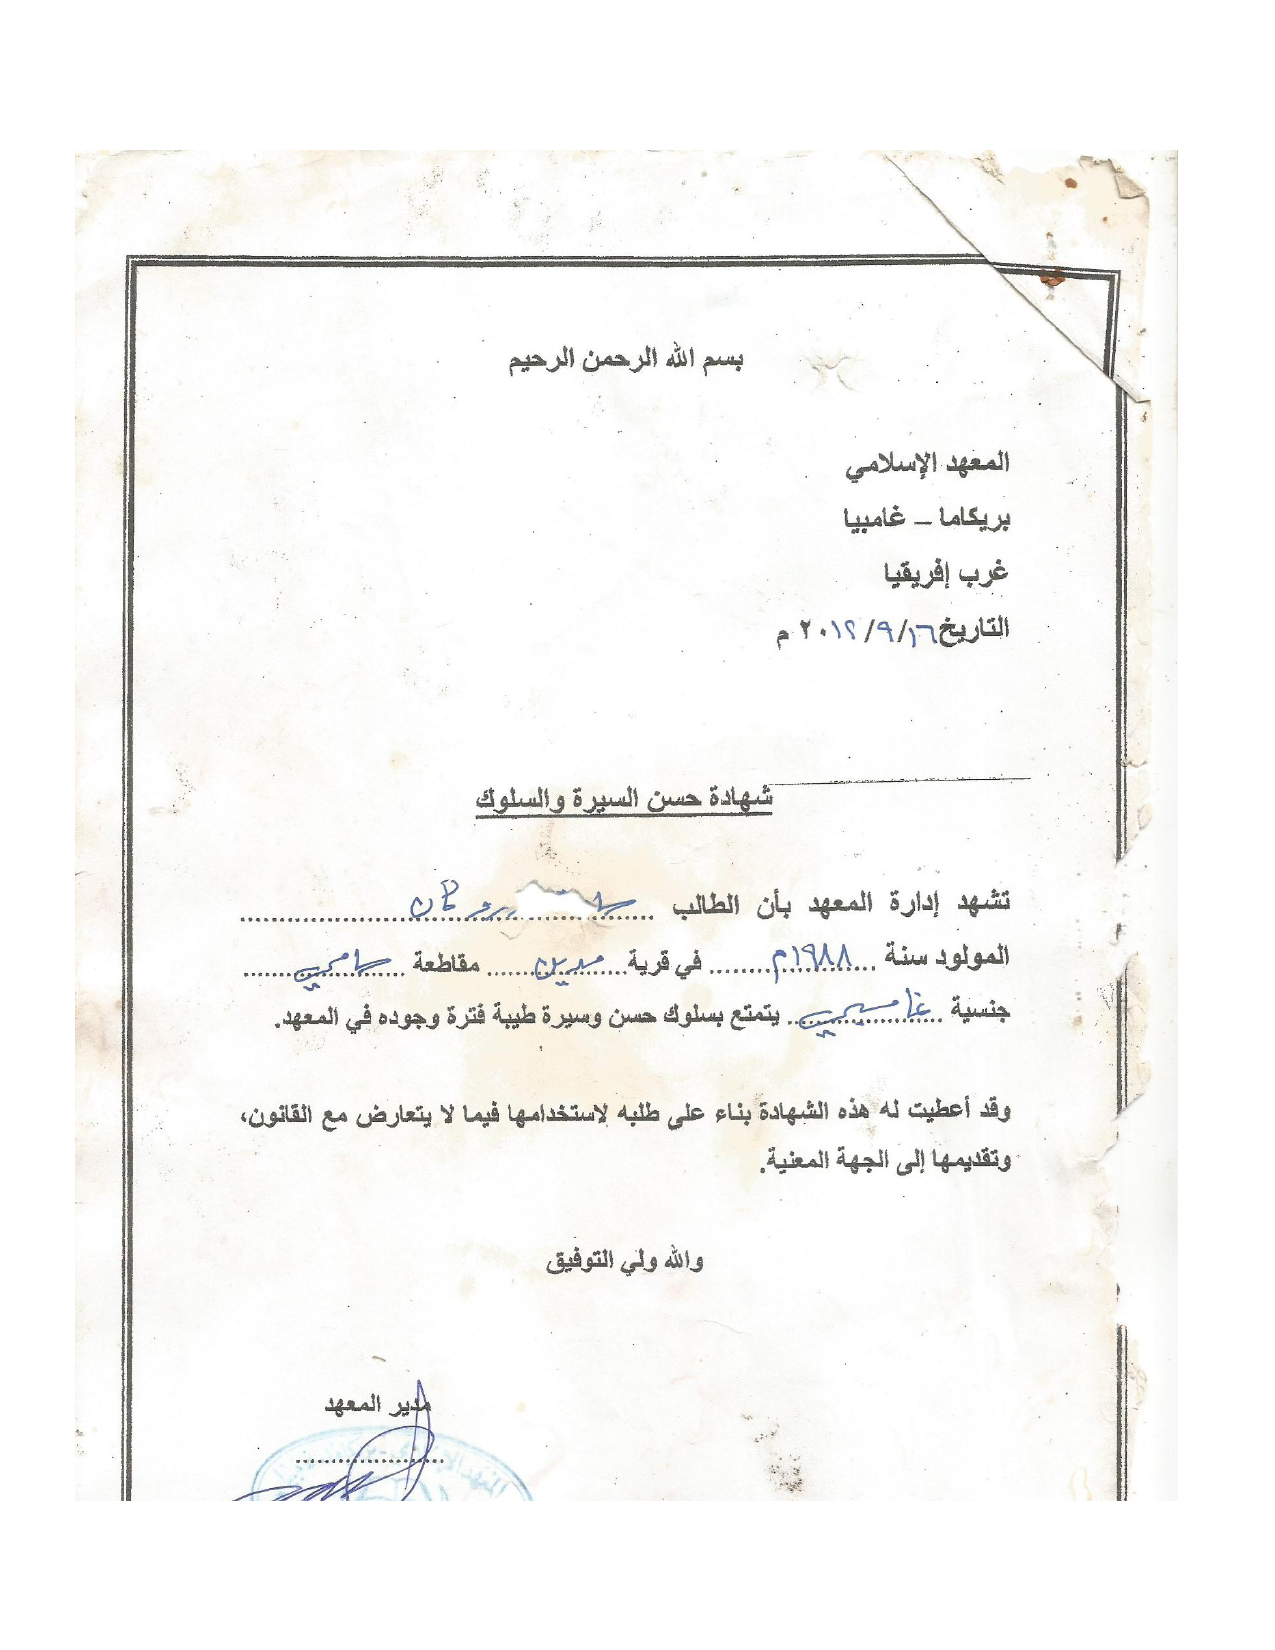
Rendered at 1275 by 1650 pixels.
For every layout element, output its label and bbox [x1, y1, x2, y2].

picture [75, 150, 1178, 1501]
